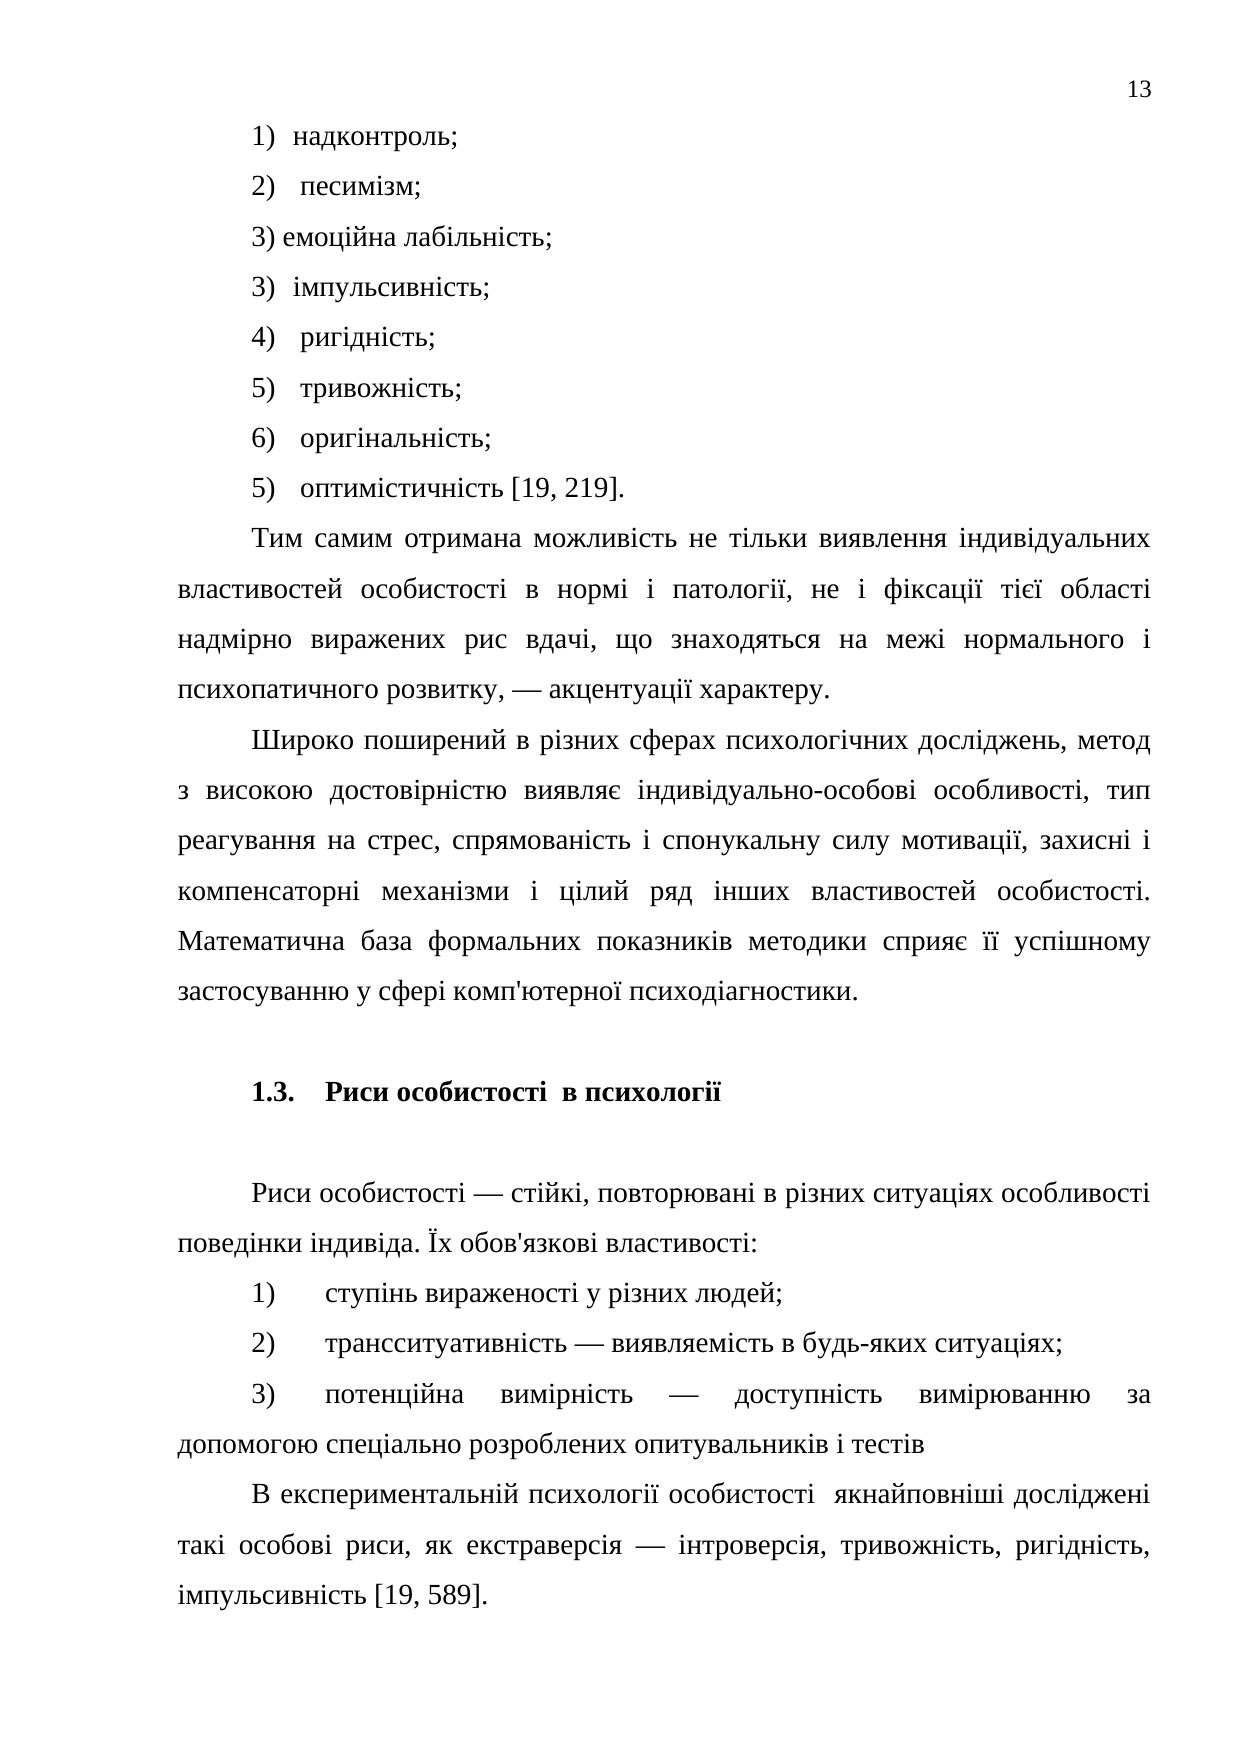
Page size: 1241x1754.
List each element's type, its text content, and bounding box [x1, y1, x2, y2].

list ригідність; [177, 319, 1152, 353]
list надконтроль; [177, 118, 1152, 152]
list оригінальність; [177, 420, 1152, 453]
text 2) трансситуативність — виявляемість в будь-яких ситуаціях; [177, 1326, 1152, 1359]
list песимізм; [177, 168, 1152, 202]
text 1) ступінь вираженості у різних людей; [177, 1275, 1152, 1309]
text 3) емоційна лабільність; [177, 219, 1152, 252]
text Широко поширений в різних сферах психологічних досліджень, метод з високою достовірністю виявляє індивідуально-особові особливості, тип реагування на стрес, спрямованість і спонукальну силу мотивації, захисні і компенсаторні механізми і цілий ряд інших властивостей особистості. Математична база формальних показників методики сприяє її успішному застосуванню у сфері комп'ютерної психодіагностики. [177, 722, 1152, 1007]
list імпульсивність; [177, 269, 1152, 303]
text В експериментальній психології особистості якнайповніші досліджені такі особові риси, як екстраверсія — інтроверсія, тривожність, ригідність, імпульсивність [19, 589]. [177, 1477, 1152, 1611]
list тривожність; [177, 370, 1152, 403]
text 1.3. Риси особистості в психології [177, 1074, 1152, 1108]
text 3) потенційна вимірність — доступність вимірюванню за допомогою спеціально розроблених опитувальників і тестів [177, 1376, 1152, 1460]
text Риси особистості — стійкі, повторювані в різних ситуаціях особливості поведінки індивіда. Їх обов'язкові властивості: [177, 1175, 1152, 1258]
text Тим самим отримана можливість не тільки виявлення індивідуальних властивостей особистості в нормі і патології, не і фіксації тієї області надмірно виражених рис вдачі, що знаходяться на межі нормального і психопатичного розвитку, — акцентуації характеру. [177, 521, 1152, 705]
list оптимістичність [19, 219]. [177, 470, 1152, 504]
